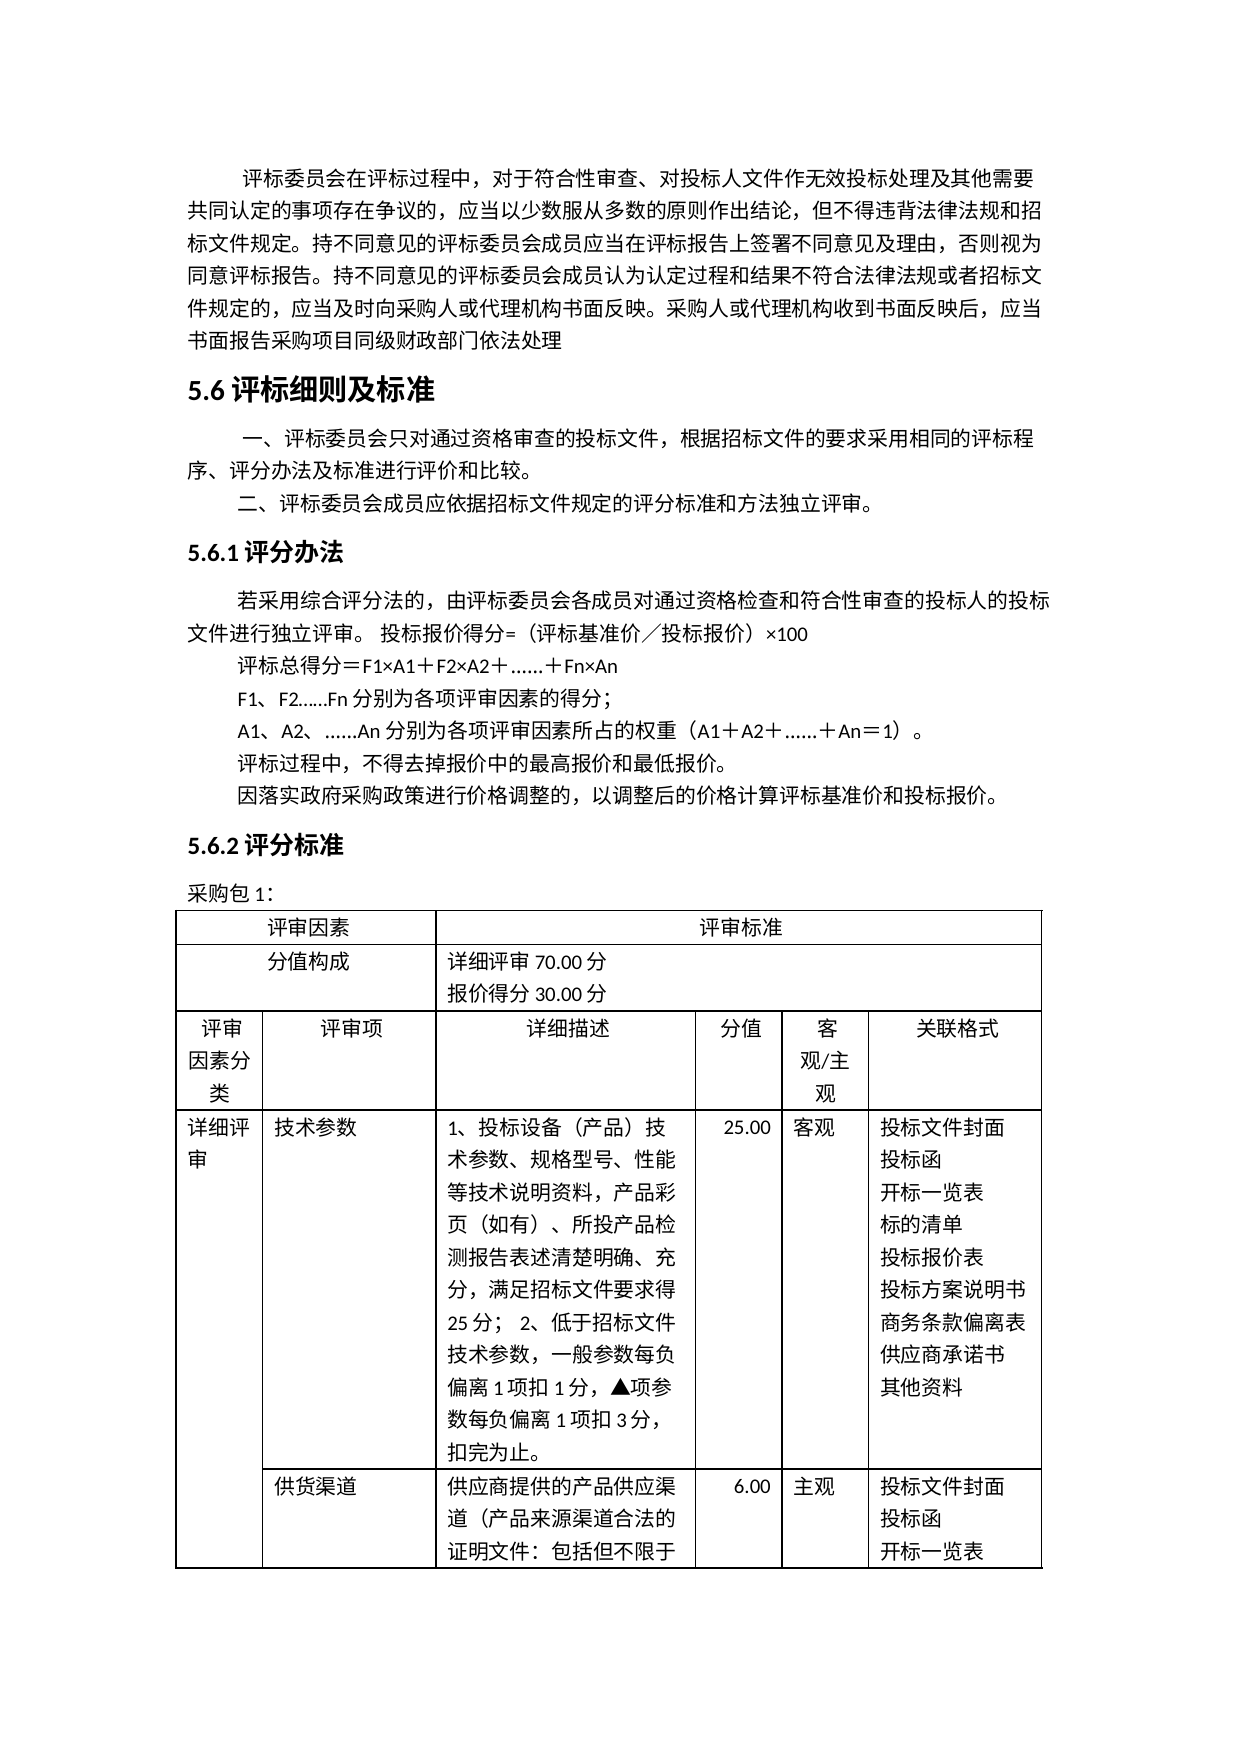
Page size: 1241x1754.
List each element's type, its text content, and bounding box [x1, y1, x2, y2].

table_cell 评审因素分类 [177, 1012, 262, 1109]
table_cell 关联格式 [869, 1012, 1041, 1109]
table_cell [869, 1470, 1041, 1567]
table_header 评审因素 [177, 911, 435, 943]
text 若采用综合评分法的，由评标委员会各成员对通过资格检查和符合性审查的投标人的投标文件进行独立评审。 投标报价得分=（评标基准价／投标报价）×100 [187, 584, 1053, 649]
text 5.6评标细则及标准 [187, 357, 1053, 422]
text 一、评标委员会只对通过资格审查的投标文件，根据招标文件的要求采用相同的评标程序、评分办法及标准进行评价和比较。 [187, 422, 1053, 487]
text 评标过程中，不得去掉报价中的最高报价和最低报价。 [187, 747, 1053, 779]
table_cell 25.00 [696, 1111, 781, 1468]
table_cell 详细评审70.00分 报价得分30.00分 [437, 945, 1041, 1010]
table_cell 6.00 [696, 1470, 781, 1567]
table_cell 主观 [783, 1470, 868, 1567]
table_cell 分值 [696, 1012, 781, 1109]
text 5.6.2评分标准 [187, 812, 1053, 877]
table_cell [437, 1470, 695, 1567]
table_cell 详细描述 [437, 1012, 695, 1109]
table_cell 评审项 [263, 1012, 435, 1109]
text 采购包1： [187, 877, 1053, 909]
text 评标委员会在评标过程中，对于符合性审查、对投标人文件作无效投标处理及其他需要共同认定的事项存在争议的，应当以少数服从多数的原则作出结论，但不得违背法律法规和招标文件规定。持不同意见的评标委员会成员应当在评标报告上签署不同意见及理由，否则视为同意评标报告。持不同意见的评标委员会成员认为认定过程和结果不符合法律法规或者招标文件规定的，应当及时向采购人或代理机构书面反映。采购人或代理机构收到书面反映后，应当书面报告采购项目同级财政部门依法处理 [187, 162, 1053, 357]
text 5.6.1评分办法 [187, 519, 1053, 584]
table_cell 客观/主观 [783, 1012, 868, 1109]
text 评标总得分＝F1×A1＋F2×A2＋……＋Fn×An [187, 649, 1053, 682]
table_cell 1、投标设备（产品）技术参数、规格型号、性能等技术说明资料，产品彩页（如有）、所投产品检测报告表述清楚明确、充分，满足招标文件要求得25分； 2、低于招标文件技术参数，一般参数每负偏离1项扣1分，▲项参数每负偏离1项扣3分，扣完为止。 [437, 1111, 695, 1468]
table_cell 分值构成 [177, 945, 435, 1010]
table_cell 技术参数 [263, 1111, 435, 1468]
text 因落实政府采购政策进行价格调整的，以调整后的价格计算评标基准价和投标报价。 [187, 779, 1053, 812]
table_cell 投标文件封面 投标函 开标一览表 标的清单 投标报价表 投标方案说明书 商务条款偏离表 供应商承诺书 其他资料 [869, 1111, 1041, 1468]
text 二、评标委员会成员应依据招标文件规定的评分标准和方法独立评审。 [187, 487, 1053, 519]
table_cell 供货渠道 [263, 1470, 435, 1567]
text F1、F2……Fn分别为各项评审因素的得分； [187, 682, 1053, 714]
text A1、A2、……An 分别为各项评审因素所占的权重（A1＋A2＋……＋An＝1）。 [187, 714, 1053, 747]
table_cell 详细评审 [177, 1111, 262, 1567]
table_header 评审标准 [437, 911, 1041, 943]
table_cell 客观 [783, 1111, 868, 1468]
